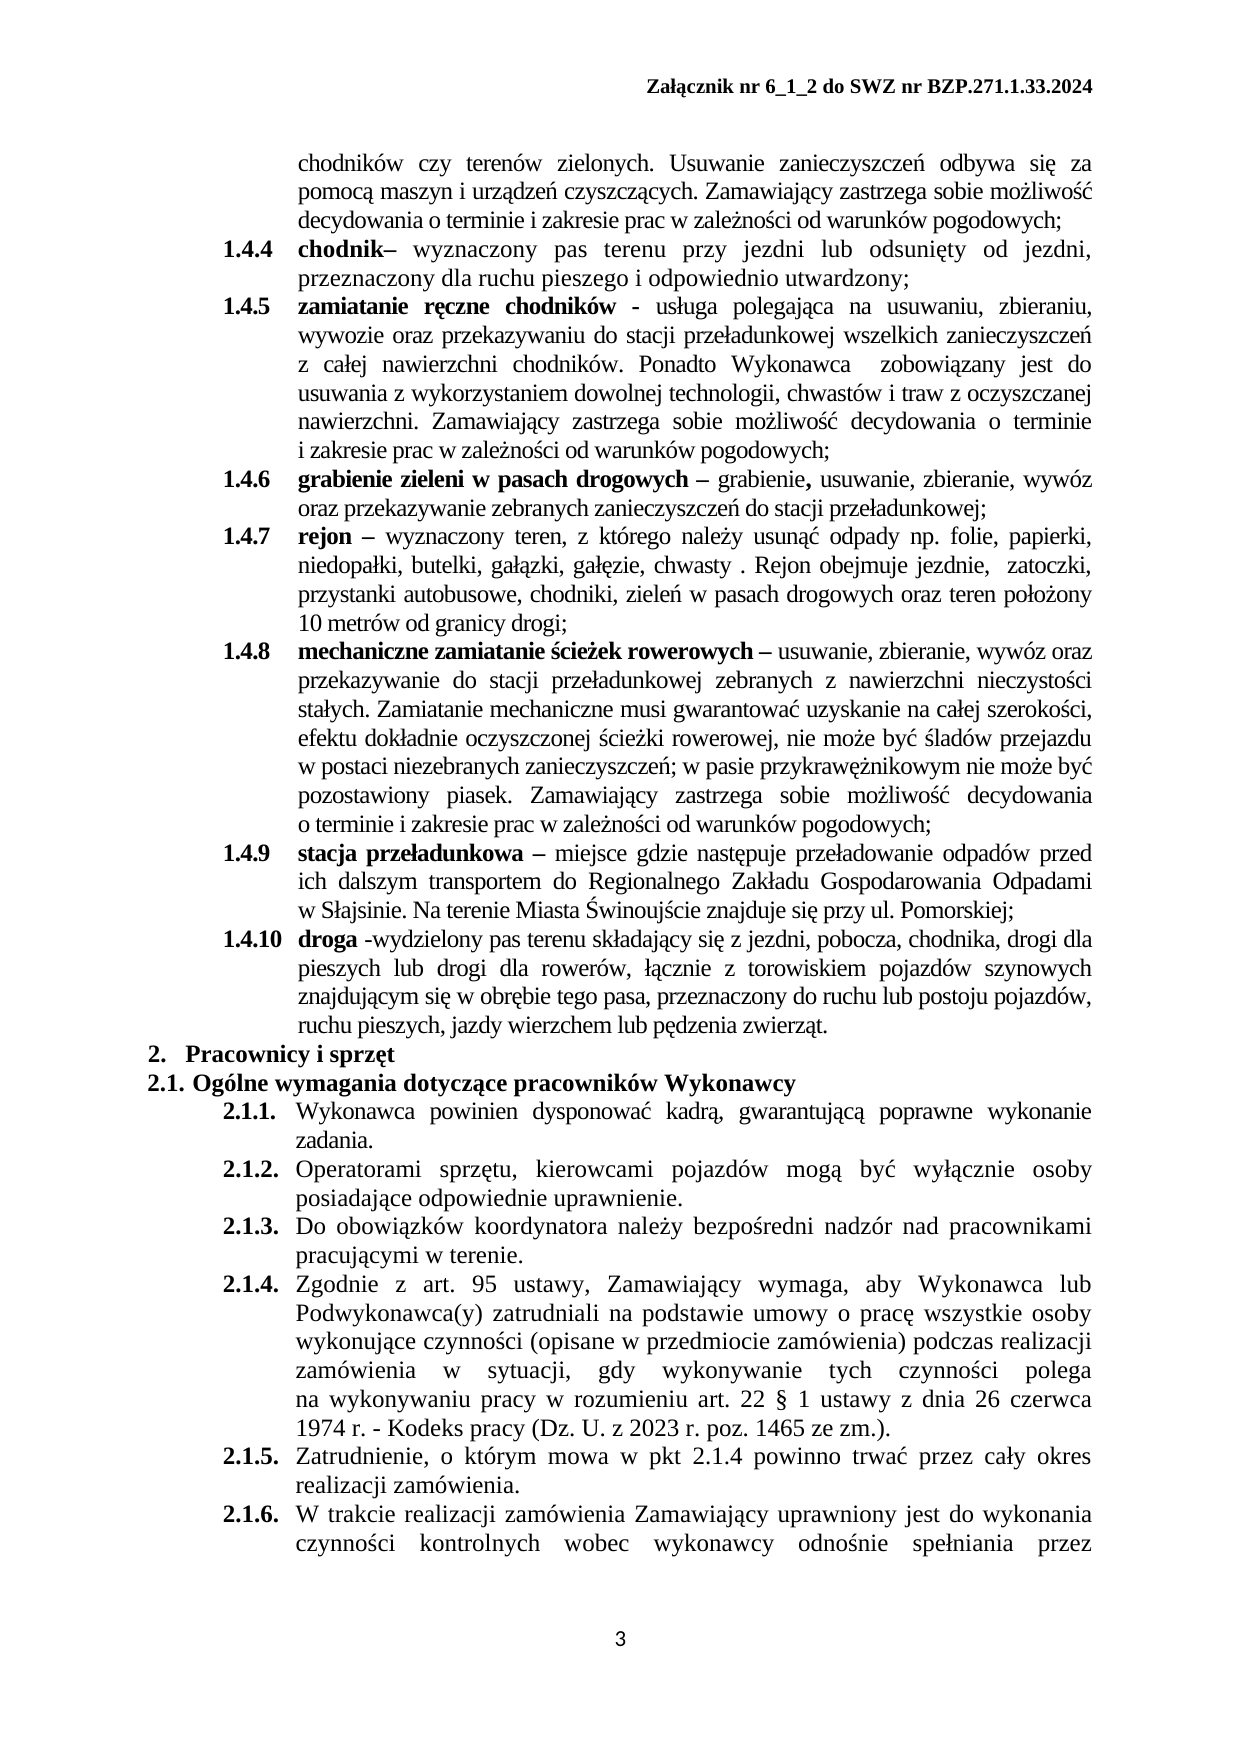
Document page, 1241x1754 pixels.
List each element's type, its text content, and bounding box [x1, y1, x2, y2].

list rejon – wyznaczony teren, z którego należy usunąć odpady np. folie, papierki, niedopałki, butelki, gałązki, gałęzie, chwasty . Rejon obejmuje jezdnie, zatoczki, przystanki autobusowe, chodniki, zieleń w pasach drogowych oraz teren położony 10 metrów od granicy drogi; [223, 521, 1093, 636]
list mechaniczne zamiatanie ścieżek rowerowych – usuwanie, zbieranie, wywóz oraz przekazywanie do stacji przeładunkowej zebranych z nawierzchni nieczystości stałych. Zamiatanie mechaniczne musi gwarantować uzyskanie na całej szerokości, efektu dokładnie oczyszczonej ścieżki rowerowej, nie może być śladów przejazdu w postaci niezebranych zanieczyszczeń; w pasie przykrawężnikowym nie może być pozostawiony piasek. Zamawiający zastrzega sobie możliwość decydowania o terminie i zakresie prac w zależności od warunków pogodowych; [223, 636, 1093, 838]
list zamiatanie ręczne chodników - usługa polegająca na usuwaniu, zbieraniu, wywozie oraz przekazywaniu do stacji przeładunkowej wszelkich zanieczyszczeń z całej nawierzchni chodników. Ponadto Wykonawca zobowiązany jest do usuwania z wykorzystaniem dowolnej technologii, chwastów i traw z oczyszczanej nawierzchni. Zamawiający zastrzega sobie możliwość decydowania o terminie i zakresie prac w zależności od warunków pogodowych; [223, 291, 1093, 464]
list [223, 148, 1093, 234]
list Zgodnie z art. 95 ustawy, Zamawiający wymaga, aby Wykonawca lub Podwykonawca(y) zatrudniali na podstawie umowy o pracę wszystkie osoby wykonujące czynności (opisane w przedmiocie zamówienia) podczas realizacji zamówienia w sytuacji, gdy wykonywanie tych czynności polega na wykonywaniu pracy w rozumieniu art. 22 § 1 ustawy z dnia 26 czerwca 1974 r. - Kodeks pracy (Dz. U. z 2023 r. poz. 1465 ze zm.). [223, 1269, 1093, 1441]
list Ogólne wymagania dotyczące pracowników Wykonawcy [147, 1068, 1093, 1096]
list Do obowiązków koordynatora należy bezpośredni nadzór nad pracownikami pracującymi w terenie. [223, 1211, 1093, 1269]
list Wykonawca powinien dysponować kadrą, gwarantującą poprawne wykonanie zadania. [223, 1096, 1093, 1154]
list Pracownicy i sprzęt [148, 1039, 1093, 1068]
list Operatorami sprzętu, kierowcami pojazdów mogą być wyłącznie osoby posiadające odpowiednie uprawnienie. [223, 1154, 1093, 1211]
list droga -wydzielony pas terenu składający się z jezdni, pobocza, chodnika, drogi dla pieszych lub drogi dla rowerów, łącznie z torowiskiem pojazdów szynowych znajdującym się w obrębie tego pasa, przeznaczony do ruchu lub postoju pojazdów, ruchu pieszych, jazdy wierzchem lub pędzenia zwierząt. [223, 924, 1093, 1039]
list Zatrudnienie, o którym mowa w pkt 2.1.4 powinno trwać przez cały okres realizacji zamówienia. [223, 1441, 1093, 1499]
list grabienie zieleni w pasach drogowych – grabienie, usuwanie, zbieranie, wywóz oraz przekazywanie zebranych zanieczyszczeń do stacji przeładunkowej; [223, 464, 1093, 521]
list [223, 1499, 1093, 1556]
list chodnik– wyznaczony pas terenu przy jezdni lub odsunięty od jezdni, przeznaczony dla ruchu pieszego i odpowiednio utwardzony; [223, 234, 1093, 291]
list stacja przeładunkowa – miejsce gdzie następuje przeładowanie odpadów przed ich dalszym transportem do Regionalnego Zakładu Gospodarowania Odpadami w Słajsinie. Na terenie Miasta Świnoujście znajduje się przy ul. Pomorskiej; [223, 838, 1093, 924]
